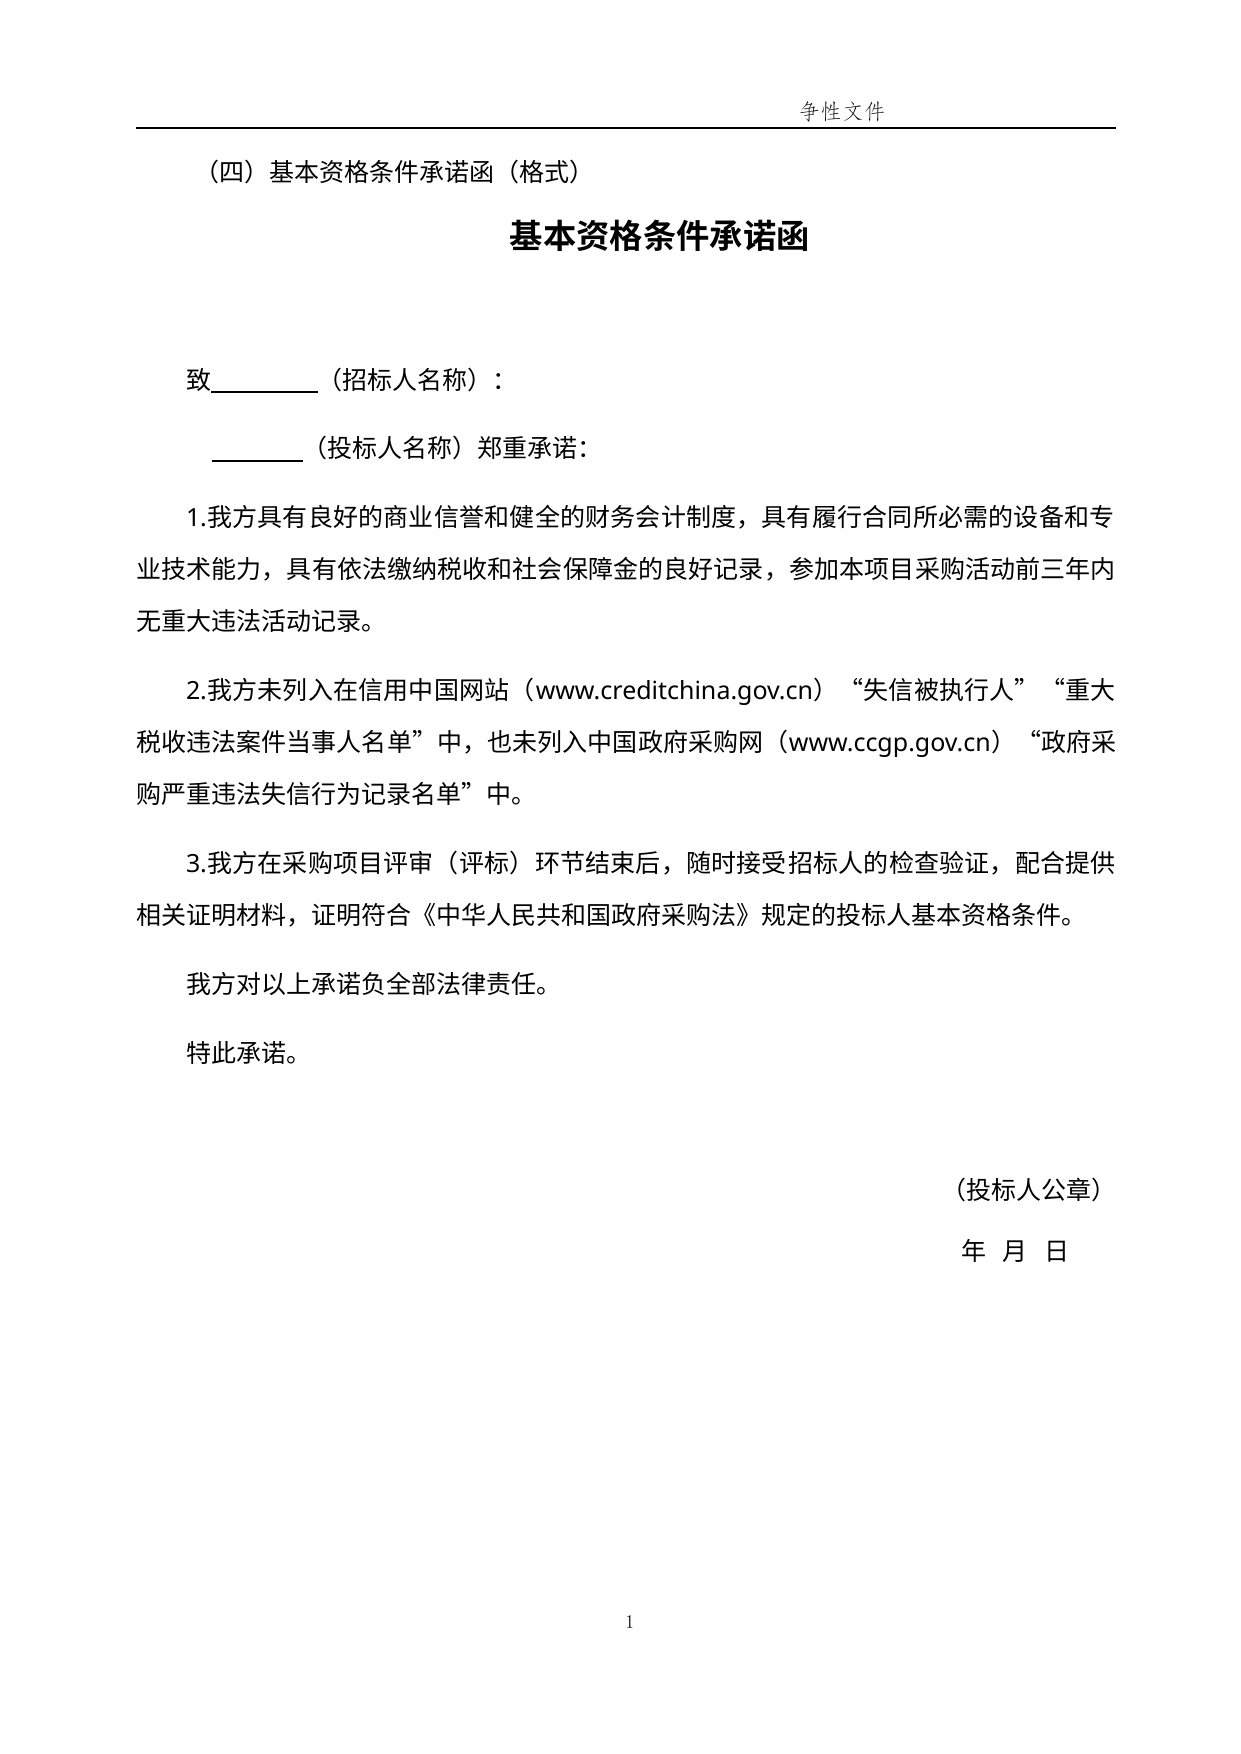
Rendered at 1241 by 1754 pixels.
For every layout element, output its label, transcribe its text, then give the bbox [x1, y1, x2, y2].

text 1.我方具有良好的商业信誉和健全的财务会计制度，具有履行合同所必需的设备和专业技术能力，具有依法缴纳税收和社会保障金的良好记录，参加本项目采购活动前三年内无重大违法活动记录。 [136, 485, 1116, 641]
text （投标人名称）郑重承诺： [136, 416, 1116, 468]
text 2.我方未列入在信用中国网站（www.creditchina.gov.cn）“失信被执行人”“重大税收违法案件当事人名单”中，也未列入中国政府采购网（www.ccgp.gov.cn）“政府采购严重违法失信行为记录名单”中。 [136, 658, 1116, 814]
text 致 （招标人名称）： [136, 347, 1116, 399]
text 特此承诺。 [136, 1020, 1116, 1072]
text 基本资格条件承诺函 [136, 207, 1116, 259]
text （投标人公章） [136, 1158, 1116, 1210]
text （四）基本资格条件承诺函（格式） [136, 148, 1116, 190]
text 3.我方在采购项目评审（评标）环节结束后，随时接受招标人的检查验证，配合提供相关证明材料，证明符合《中华人民共和国政府采购法》规定的投标人基本资格条件。 [136, 831, 1116, 935]
text 我方对以上承诺负全部法律责任。 [136, 952, 1116, 1004]
text 年 月 日 [136, 1227, 1116, 1268]
